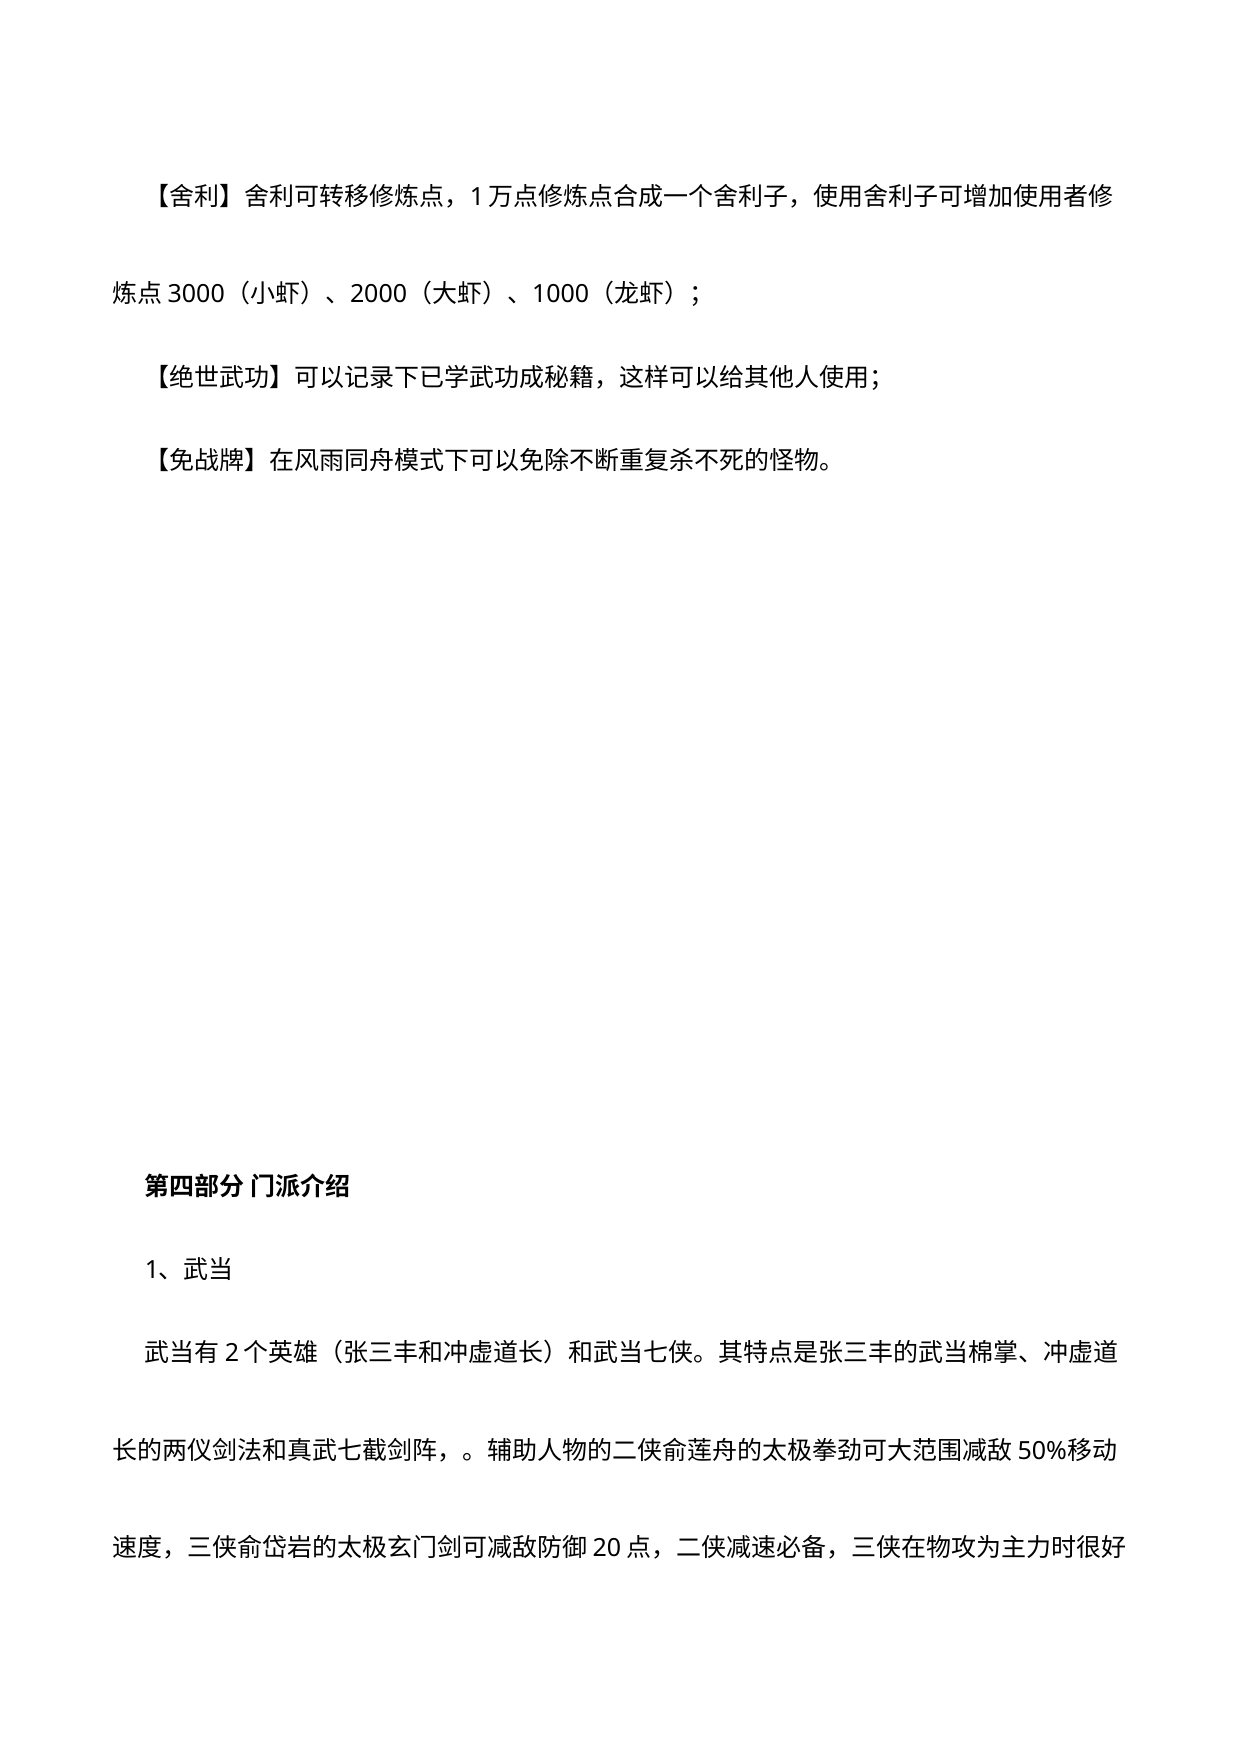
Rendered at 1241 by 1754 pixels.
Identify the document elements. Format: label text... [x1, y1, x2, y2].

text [112, 1318, 1128, 1578]
text 【免战牌】在风雨同舟模式下可以免除不断重复杀不死的怪物。 [112, 426, 1128, 491]
text 【舍利】舍利可转移修炼点，1万点修炼点合成一个舍利子，使用舍利子可增加使用者修炼点3000（小虾）、2000（大虾）、1000（龙虾）； [112, 162, 1128, 324]
text 1、武当 [112, 1235, 1128, 1300]
text 第四部分 门派介绍 [112, 1152, 1128, 1217]
text 【绝世武功】可以记录下已学武功成秘籍，这样可以给其他人使用； [112, 343, 1128, 408]
